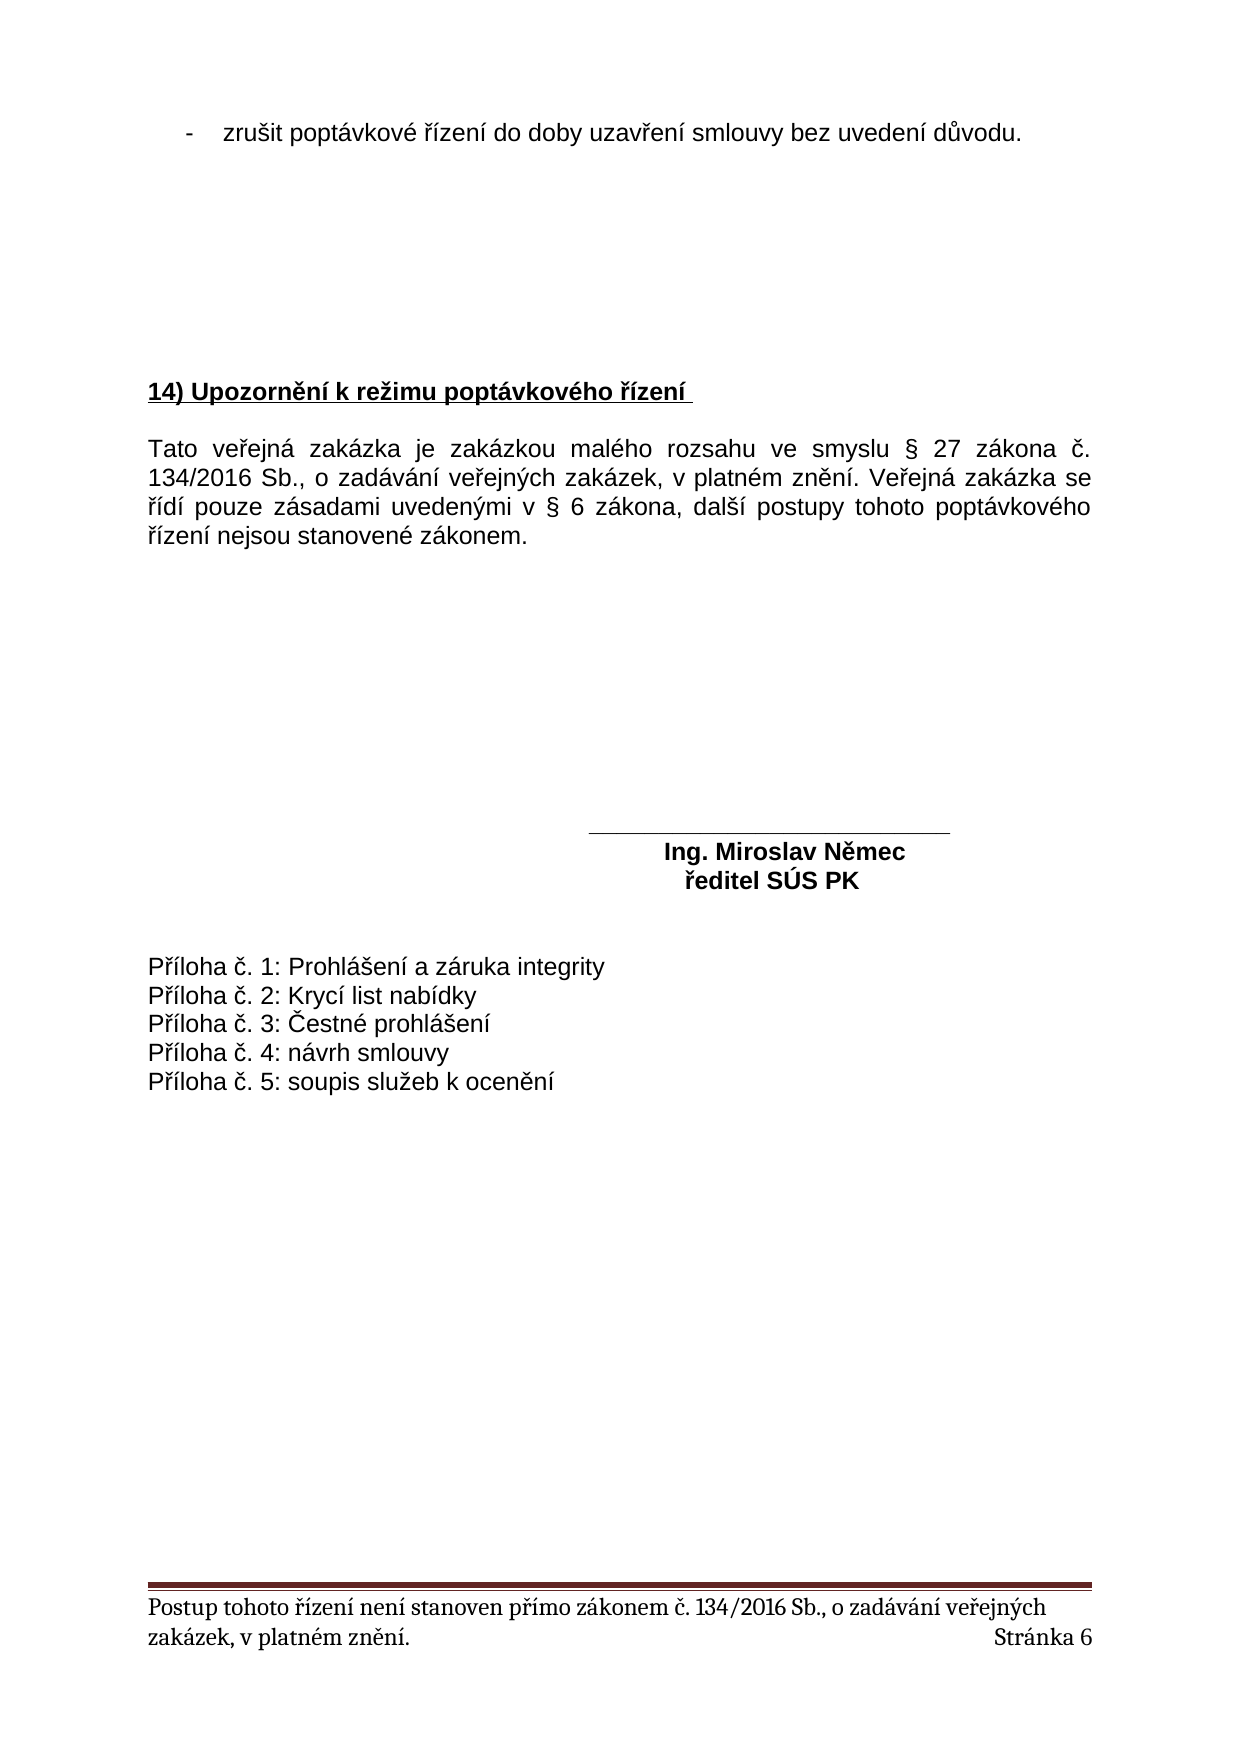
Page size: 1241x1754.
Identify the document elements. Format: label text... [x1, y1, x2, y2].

text Příloha č. 5: soupis služeb k ocenění [148, 1067, 1092, 1096]
text __________________________ [148, 808, 1092, 837]
list zrušit poptávkové řízení do doby uzavření smlouvy bez uvedení důvodu. [185, 118, 1092, 147]
text 14) Upozornění k režimu poptávkového řízení [148, 377, 1092, 406]
text Ing. Miroslav Němec [148, 837, 1092, 866]
text Příloha č. 1: Prohlášení a záruka integrity [148, 952, 1092, 981]
text ředitel SÚS PK [148, 866, 1092, 894]
text Příloha č. 3: Čestné prohlášení [148, 1009, 1092, 1038]
text Příloha č. 4: návrh smlouvy [148, 1038, 1092, 1067]
text Tato veřejná zakázka je zakázkou malého rozsahu ve smyslu § 27 zákona č. 134/2016 Sb., o zadávání veřejných zakázek, v platném znění. Veřejná zakázka se řídí pouze zásadami uvedenými v § 6 zákona, další postupy tohoto poptávkového řízení nejsou stanovené zákonem. [148, 434, 1092, 549]
text Příloha č. 2: Krycí list nabídky [148, 981, 1092, 1009]
